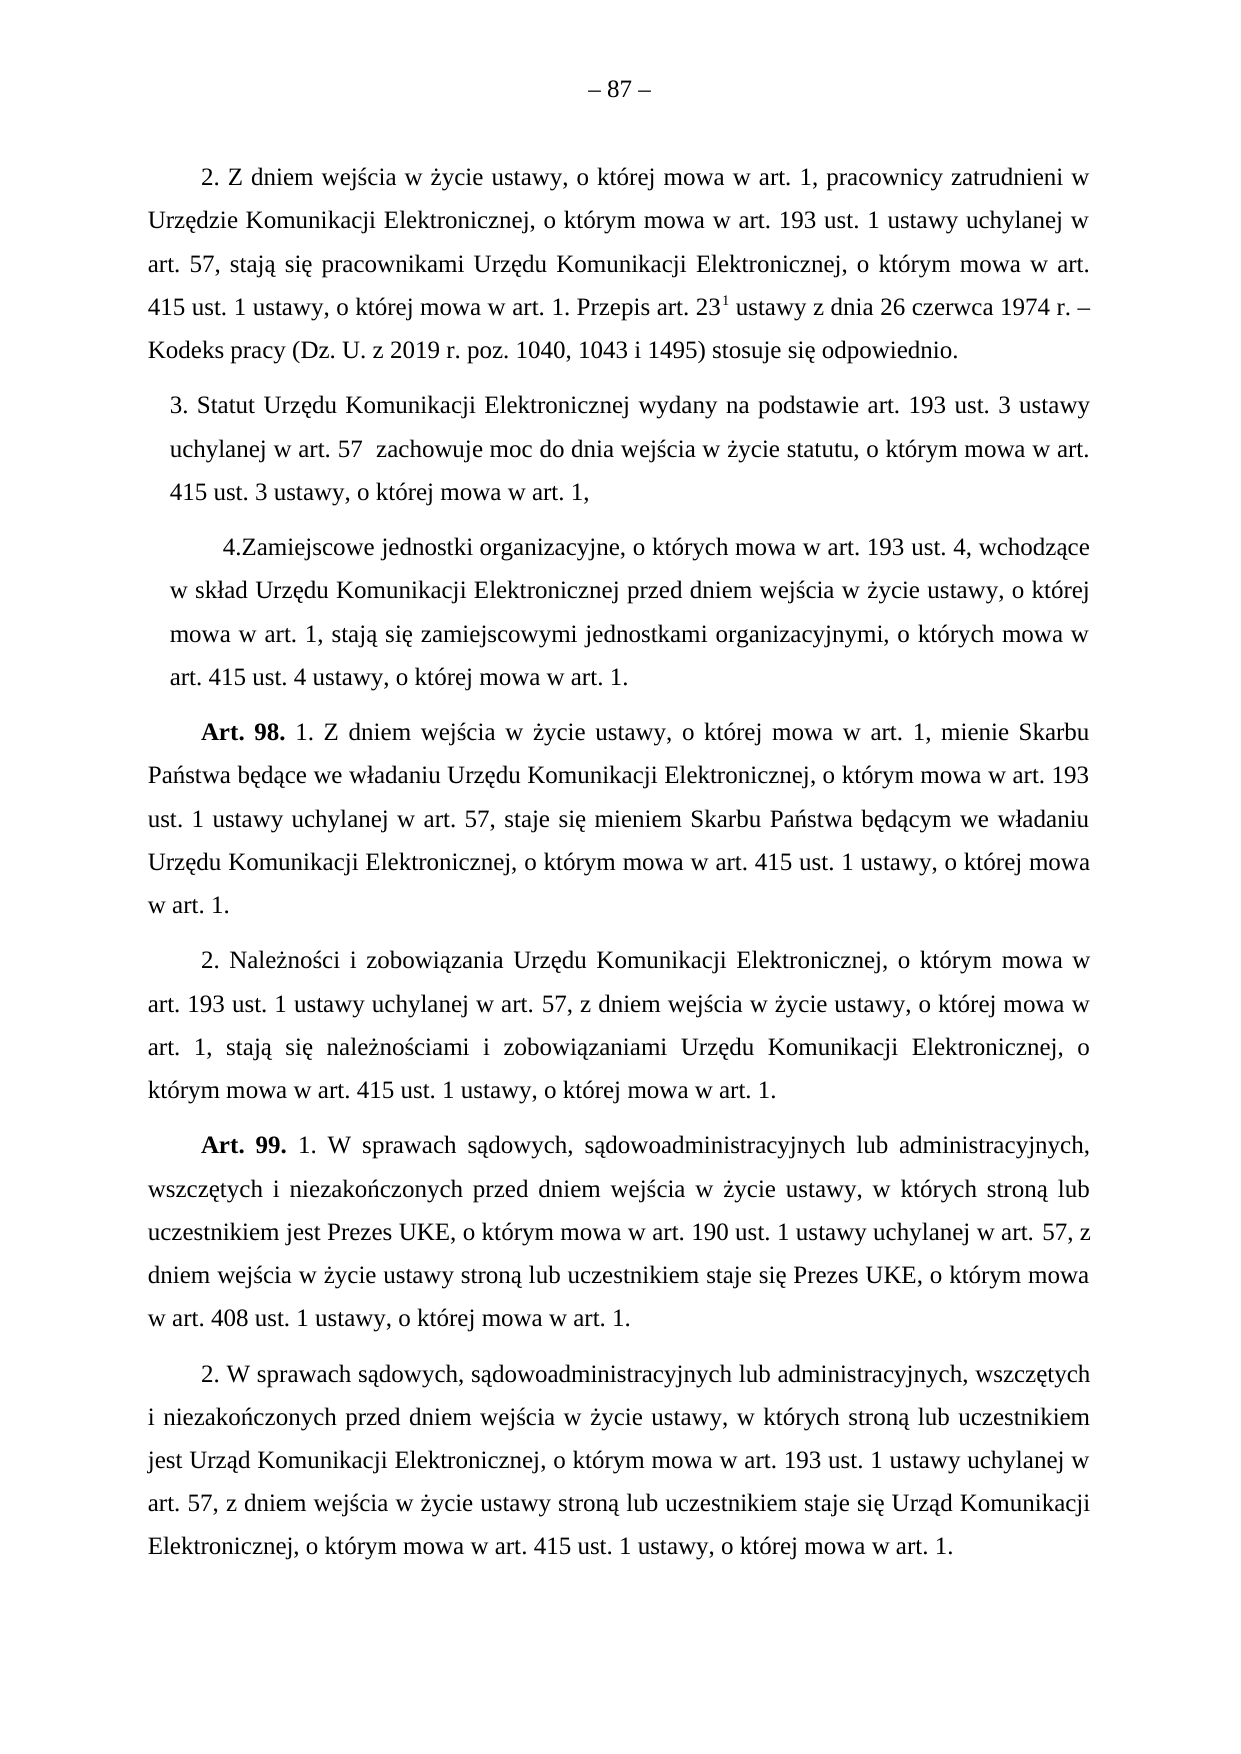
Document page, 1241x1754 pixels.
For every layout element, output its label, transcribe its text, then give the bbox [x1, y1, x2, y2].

text 2. Należności i zobowiązania Urzędu Komunikacji Elektronicznej, o którym mowa w art. 193 ust. 1 ustawy uchylanej w art. 57, z dniem wejścia w życie ustawy, o której mowa w art. 1, stają się należnościami i zobowiązaniami Urzędu Komunikacji Elektronicznej, o którym mowa w art. 415 ust. 1 ustawy, o której mowa w art. 1. [148, 946, 1091, 1104]
text 2. Z dniem wejścia w życie ustawy, o której mowa w art. 1, pracownicy zatrudnieni w Urzędzie Komunikacji Elektronicznej, o którym mowa w art. 193 ust. 1 ustawy uchylanej w art. 57, stają się pracownikami Urzędu Komunikacji Elektronicznej, o którym mowa w art. 415 ust. 1 ustawy, o której mowa w art. 1. Przepis art. 231 ustawy z dnia 26 czerwca 1974 r. – Kodeks pracy (Dz. U. z 2019 r. poz. 1040, 1043 i 1495) stosuje się odpowiednio. [148, 162, 1091, 364]
text Art. 99. 1. W sprawach sądowych, sądowoadministracyjnych lub administracyjnych, wszczętych i niezakończonych przed dniem wejścia w życie ustawy, w których stroną lub uczestnikiem jest Prezes UKE, o którym mowa w art. 190 ust. 1 ustawy uchylanej w art. 57, z dniem wejścia w życie ustawy stroną lub uczestnikiem staje się Prezes UKE, o którym mowa w art. 408 ust. 1 ustawy, o której mowa w art. 1. [148, 1131, 1091, 1332]
text 2. W sprawach sądowych, sądowoadministracyjnych lub administracyjnych, wszczętych i niezakończonych przed dniem wejścia w życie ustawy, w których stroną lub uczestnikiem jest Urząd Komunikacji Elektronicznej, o którym mowa w art. 193 ust. 1 ustawy uchylanej w art. 57, z dniem wejścia w życie ustawy stroną lub uczestnikiem staje się Urząd Komunikacji Elektronicznej, o którym mowa w art. 415 ust. 1 ustawy, o której mowa w art. 1. [148, 1359, 1091, 1560]
text 3. Statut Urzędu Komunikacji Elektronicznej wydany na podstawie art. 193 ust. 3 ustawy uchylanej w art. 57 zachowuje moc do dnia wejścia w życie statutu, o którym mowa w art. 415 ust. 3 ustawy, o której mowa w art. 1, [169, 391, 1091, 506]
text Art. 98. 1. Z dniem wejścia w życie ustawy, o której mowa w art. 1, mienie Skarbu Państwa będące we władaniu Urzędu Komunikacji Elektronicznej, o którym mowa w art. 193 ust. 1 ustawy uchylanej w art. 57, staje się mieniem Skarbu Państwa będącym we władaniu Urzędu Komunikacji Elektronicznej, o którym mowa w art. 415 ust. 1 ustawy, o której mowa w art. 1. [148, 717, 1091, 919]
text 4.Zamiejscowe jednostki organizacyjne, o których mowa w art. 193 ust. 4, wchodzące w skład Urzędu Komunikacji Elektronicznej przed dniem wejścia w życie ustawy, o której mowa w art. 1, stają się zamiejscowymi jednostkami organizacyjnymi, o których mowa w art. 415 ust. 4 ustawy, o której mowa w art. 1. [169, 532, 1091, 691]
